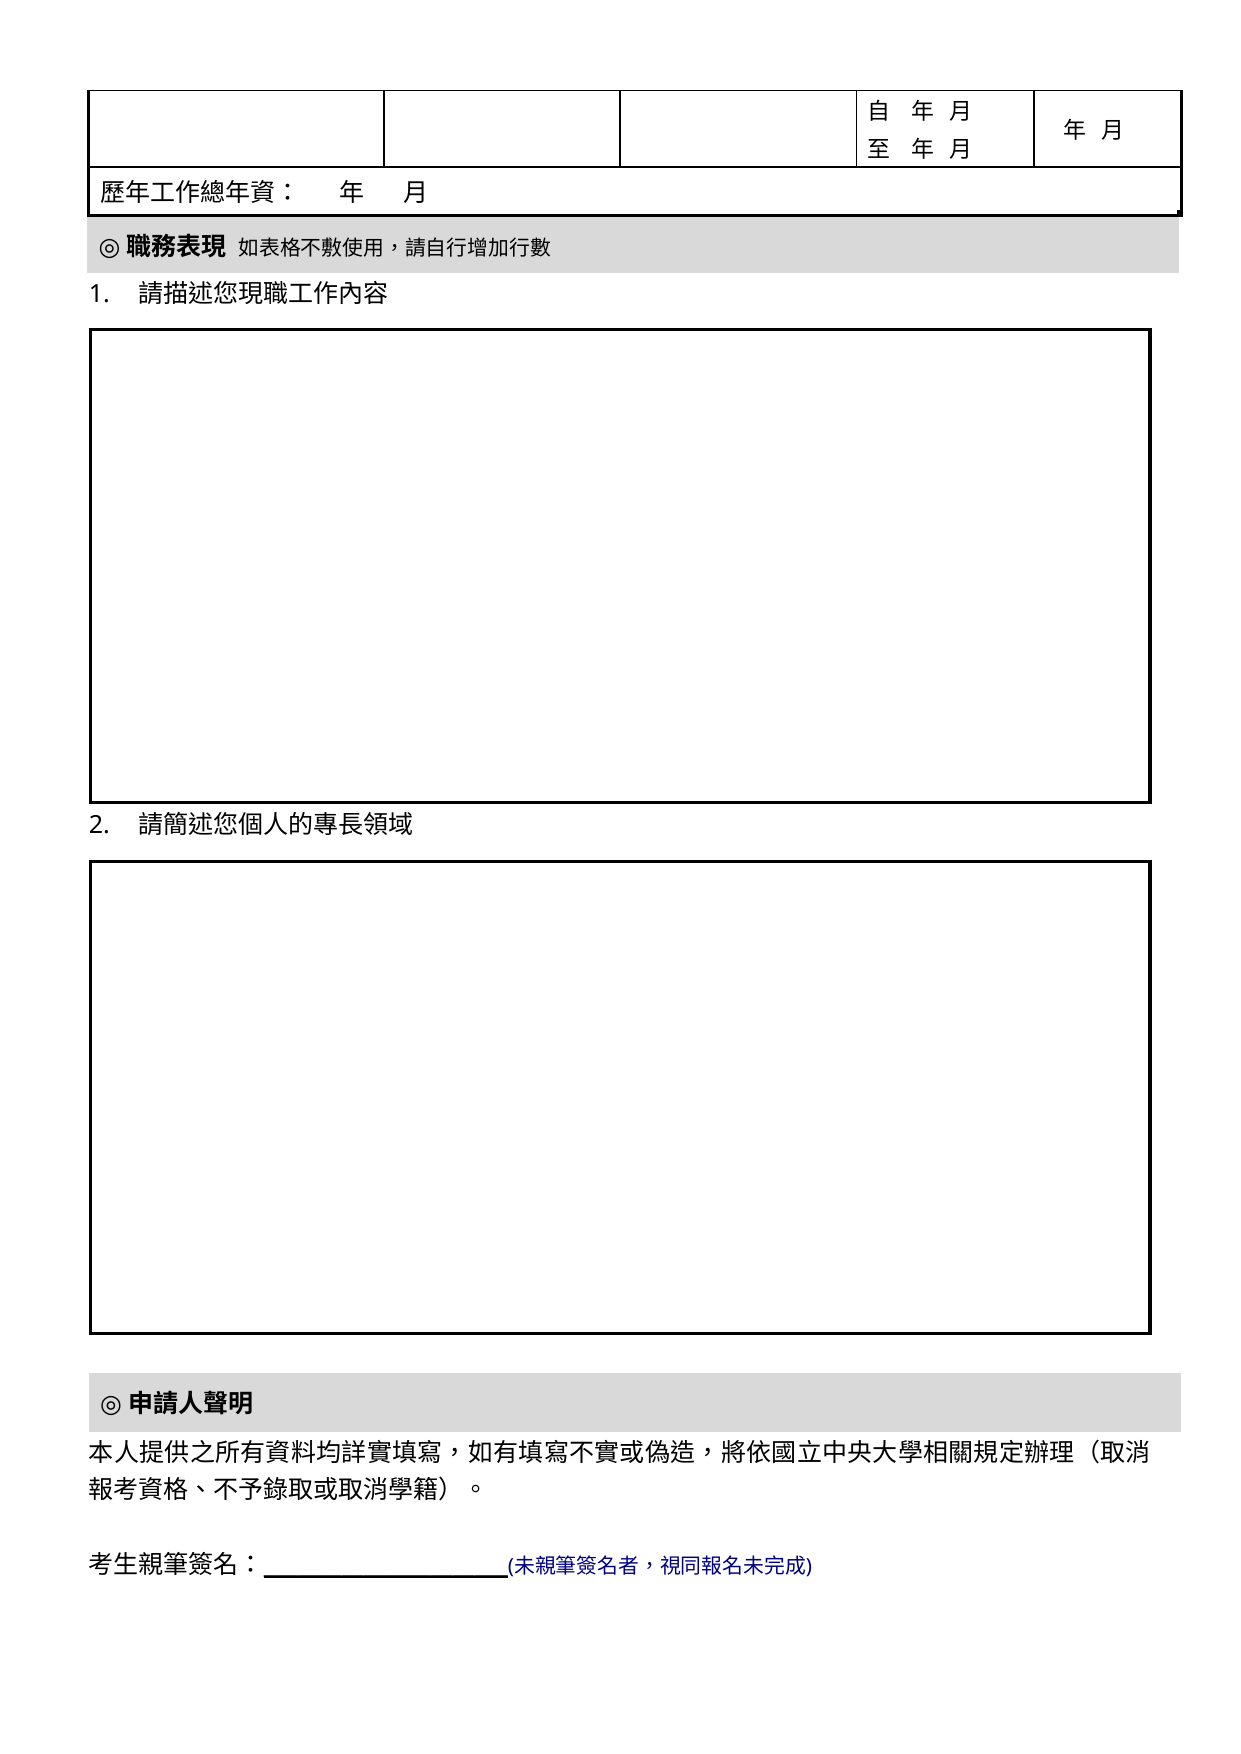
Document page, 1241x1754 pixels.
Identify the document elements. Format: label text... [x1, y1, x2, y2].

list 請描述您現職工作內容 [89, 273, 1152, 310]
table_cell [90, 91, 383, 166]
table_cell [621, 91, 856, 166]
table_cell [385, 91, 619, 166]
table_header [92, 331, 1148, 801]
text 本人提供之所有資料均詳實填寫，如有填寫不實或偽造，將依國立中央大學相關規定辦理（取消報考資格、不予錄取或取消學籍）。 [89, 1432, 1152, 1507]
text 考生親筆簽名：______________________(未親筆簽名者，視同報名未完成) [89, 1544, 1152, 1582]
table_header ◎ 申請人聲明 [89, 1373, 1181, 1432]
table_cell ◎ 職務表現 如表格不敷使用，請自行增加行數 [87, 217, 1179, 273]
table_cell 年 月 [1035, 91, 1180, 166]
table_cell 歷年工作總年資： 年 月 [90, 168, 1180, 213]
table_header [92, 863, 1148, 1332]
table_cell 自 年 月 至 年 月 [857, 91, 1033, 166]
list 請簡述您個人的專長領域 [89, 804, 1152, 841]
